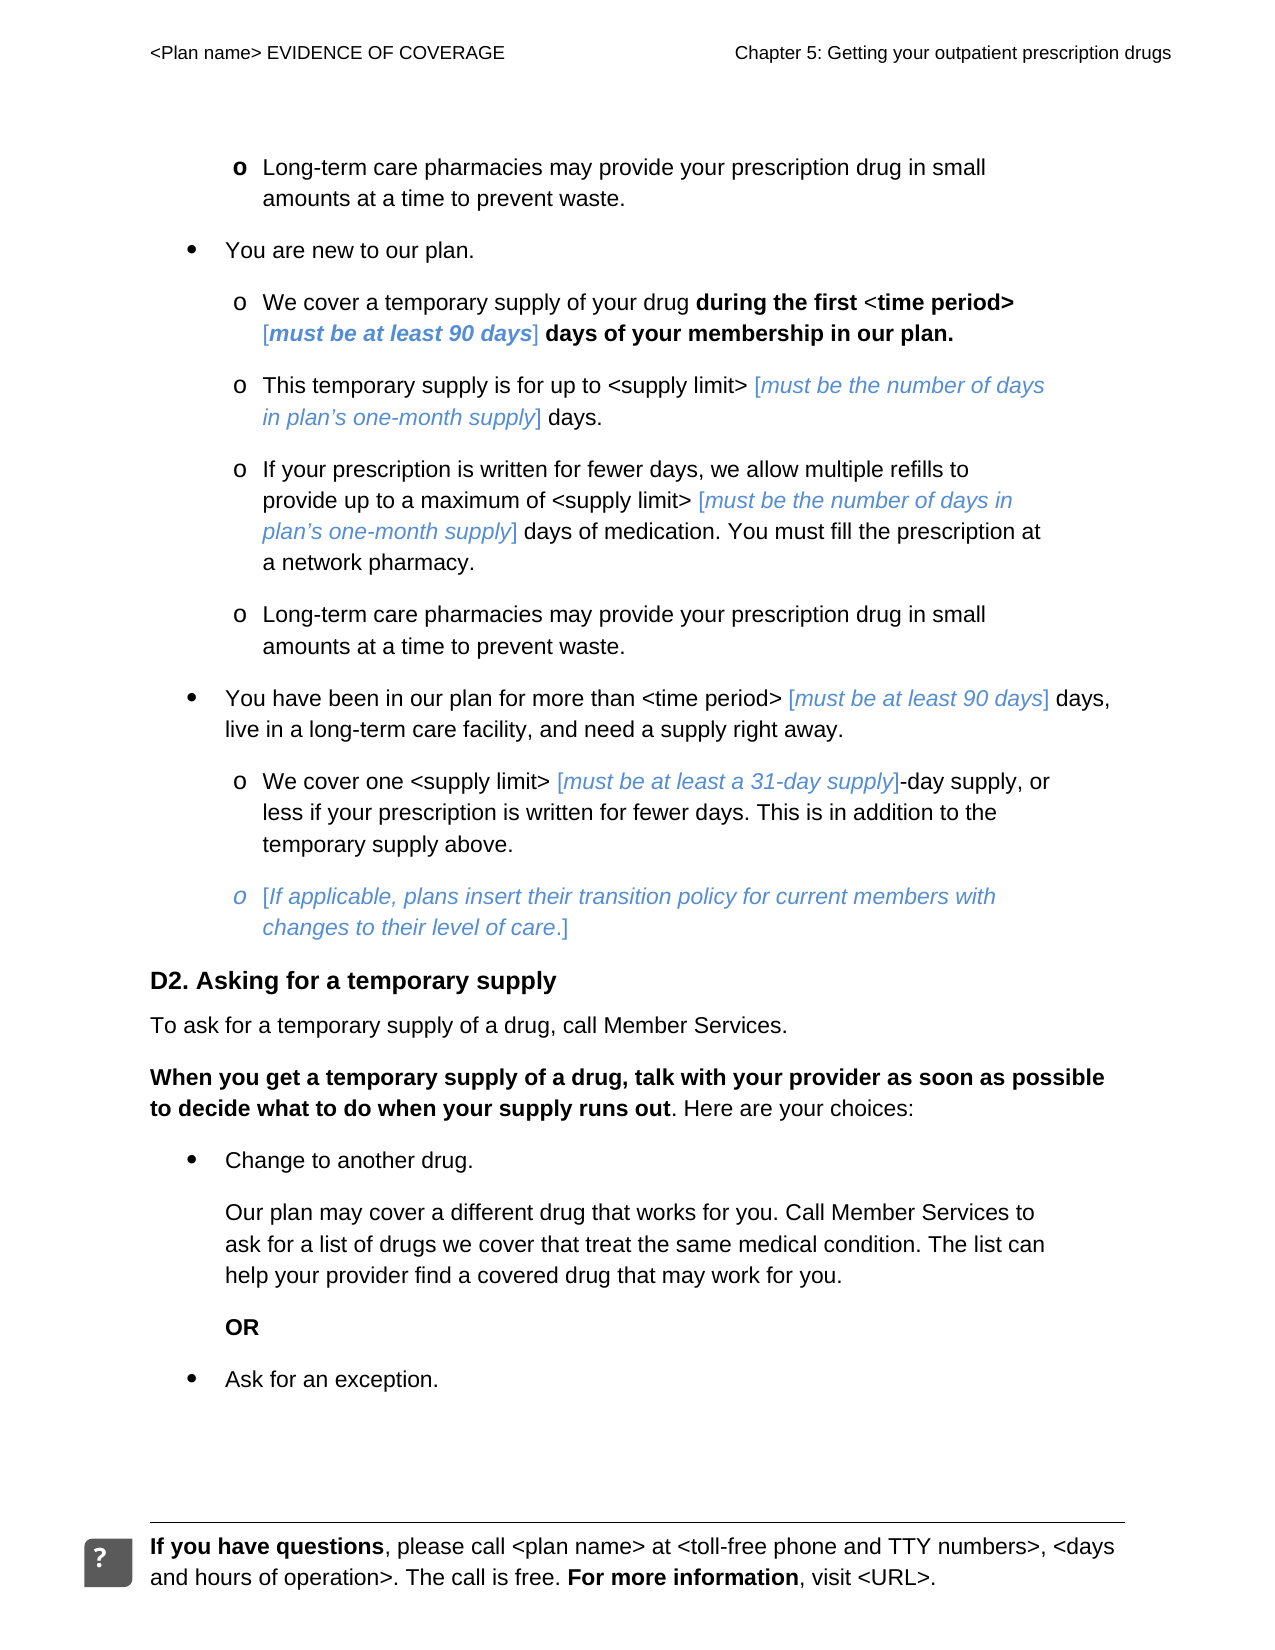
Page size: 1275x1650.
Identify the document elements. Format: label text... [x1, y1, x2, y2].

text We cover a temporary supply of your drug during the first <time period> [must be at least 90 days] days of your membership in our plan. [232, 285, 1050, 348]
text Long-term care pharmacies may provide your prescription drug in small amounts at a time to prevent waste. [232, 598, 1050, 660]
list You are new to our plan. [187, 233, 1125, 264]
text Our plan may cover a different drug that works for you. Call Member Services to ask for a list of drugs we cover that treat the same medical condition. The list can help your provider find a covered drug that may work for you. [225, 1196, 1050, 1289]
list To ask for a temporary supply of a drug, call Member Services. [150, 1008, 1050, 1039]
list Ask for an exception. [187, 1362, 1125, 1394]
text We cover one <supply limit> [must be at least a 31-day supply]-day supply, or less if your prescription is written for fewer days. This is in addition to the temporary supply above. [232, 764, 1050, 858]
text When you get a temporary supply of a drug, talk with your provider as soon as possible to decide what to do when your supply runs out. Here are your choices: [150, 1060, 1125, 1123]
text OR [225, 1310, 1050, 1342]
text This temporary supply is for up to <supply limit> [must be the number of days in plan’s one-month supply] days. [232, 369, 1050, 431]
text Long-term care pharmacies may provide your prescription drug in small amounts at a time to prevent waste. [232, 150, 1050, 212]
text [If applicable, plans insert their transition policy for current members with changes to their level of care.] [232, 879, 1050, 942]
subtitle D2. Asking for a temporary supply [150, 962, 1050, 996]
list You have been in our plan for more than <time period> [must be at least 90 days] days, live in a long-term care facility, and need a supply right away. [187, 681, 1125, 744]
list Change to another drug. [187, 1144, 1125, 1175]
